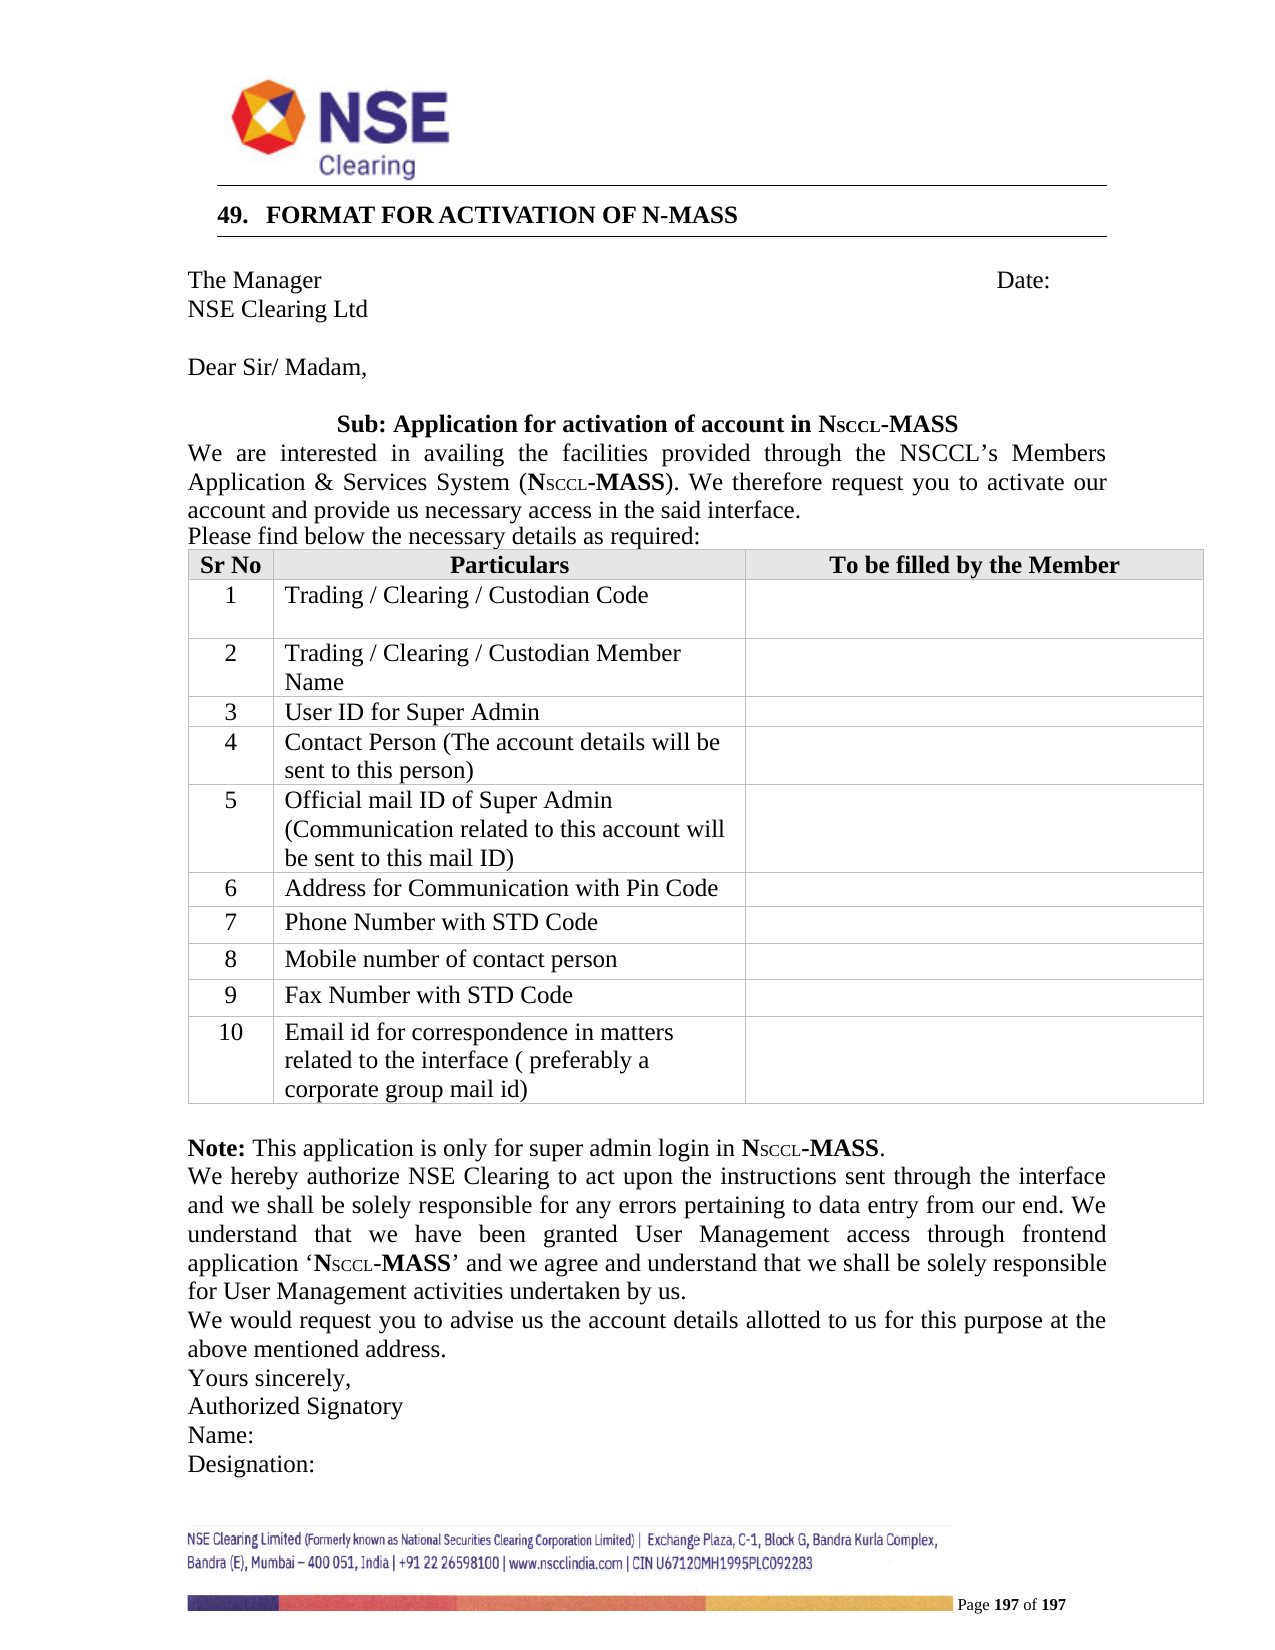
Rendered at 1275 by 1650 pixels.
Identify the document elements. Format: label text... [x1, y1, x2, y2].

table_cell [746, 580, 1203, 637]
text Dear Sir/ Madam, [187, 352, 1107, 380]
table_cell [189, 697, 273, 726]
text Note: This application is only for super admin login in NSCCL-MASS. [187, 1133, 1107, 1161]
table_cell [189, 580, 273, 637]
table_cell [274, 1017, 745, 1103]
text Name: [187, 1420, 1107, 1449]
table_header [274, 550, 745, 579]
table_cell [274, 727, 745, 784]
subtitle Format for Activation of N-MASS [217, 186, 1107, 236]
text Sub: Application for activation of account in NSCCL-MASS [187, 409, 1107, 438]
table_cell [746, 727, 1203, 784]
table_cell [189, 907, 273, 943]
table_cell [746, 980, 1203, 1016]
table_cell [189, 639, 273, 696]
text Yours sincerely, [187, 1363, 1107, 1391]
text Authorized Signatory [187, 1391, 1107, 1420]
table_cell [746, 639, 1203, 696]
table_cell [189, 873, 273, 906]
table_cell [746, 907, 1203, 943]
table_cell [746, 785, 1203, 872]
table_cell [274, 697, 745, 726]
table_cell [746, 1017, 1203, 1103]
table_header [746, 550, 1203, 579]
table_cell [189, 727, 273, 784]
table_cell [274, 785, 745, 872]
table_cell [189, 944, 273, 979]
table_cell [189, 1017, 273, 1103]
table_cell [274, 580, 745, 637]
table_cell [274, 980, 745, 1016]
text Please find below the necessary details as required: [187, 524, 1107, 549]
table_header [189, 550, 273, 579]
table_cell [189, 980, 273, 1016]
text Designation: [187, 1449, 1107, 1478]
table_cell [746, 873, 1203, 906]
picture [187, 1525, 954, 1611]
text We hereby authorize NSE Clearing to act upon the instructions sent through the interface and we shall be solely responsible for any errors pertaining to data entry from our end. We understand that we have been granted User Management access through frontend application ‘NSCCL-MASS’ and we agree and understand that we shall be solely responsible for User Management activities undertaken by us. [187, 1161, 1107, 1305]
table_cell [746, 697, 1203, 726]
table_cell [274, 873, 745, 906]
text The Manager Date: [187, 265, 1107, 294]
text We would request you to advise us the account details allotted to us for this purpose at the above mentioned address. [187, 1305, 1107, 1363]
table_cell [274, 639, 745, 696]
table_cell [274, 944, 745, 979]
text NSE Clearing Ltd [187, 294, 1107, 323]
text We are interested in availing the facilities provided through the NSCCL’s Members Application & Services System (NSCCL-MASS). We therefore request you to activate our account and provide us necessary access in the said interface. [187, 438, 1107, 524]
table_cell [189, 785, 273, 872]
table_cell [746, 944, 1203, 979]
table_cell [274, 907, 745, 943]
picture [187, 75, 493, 185]
